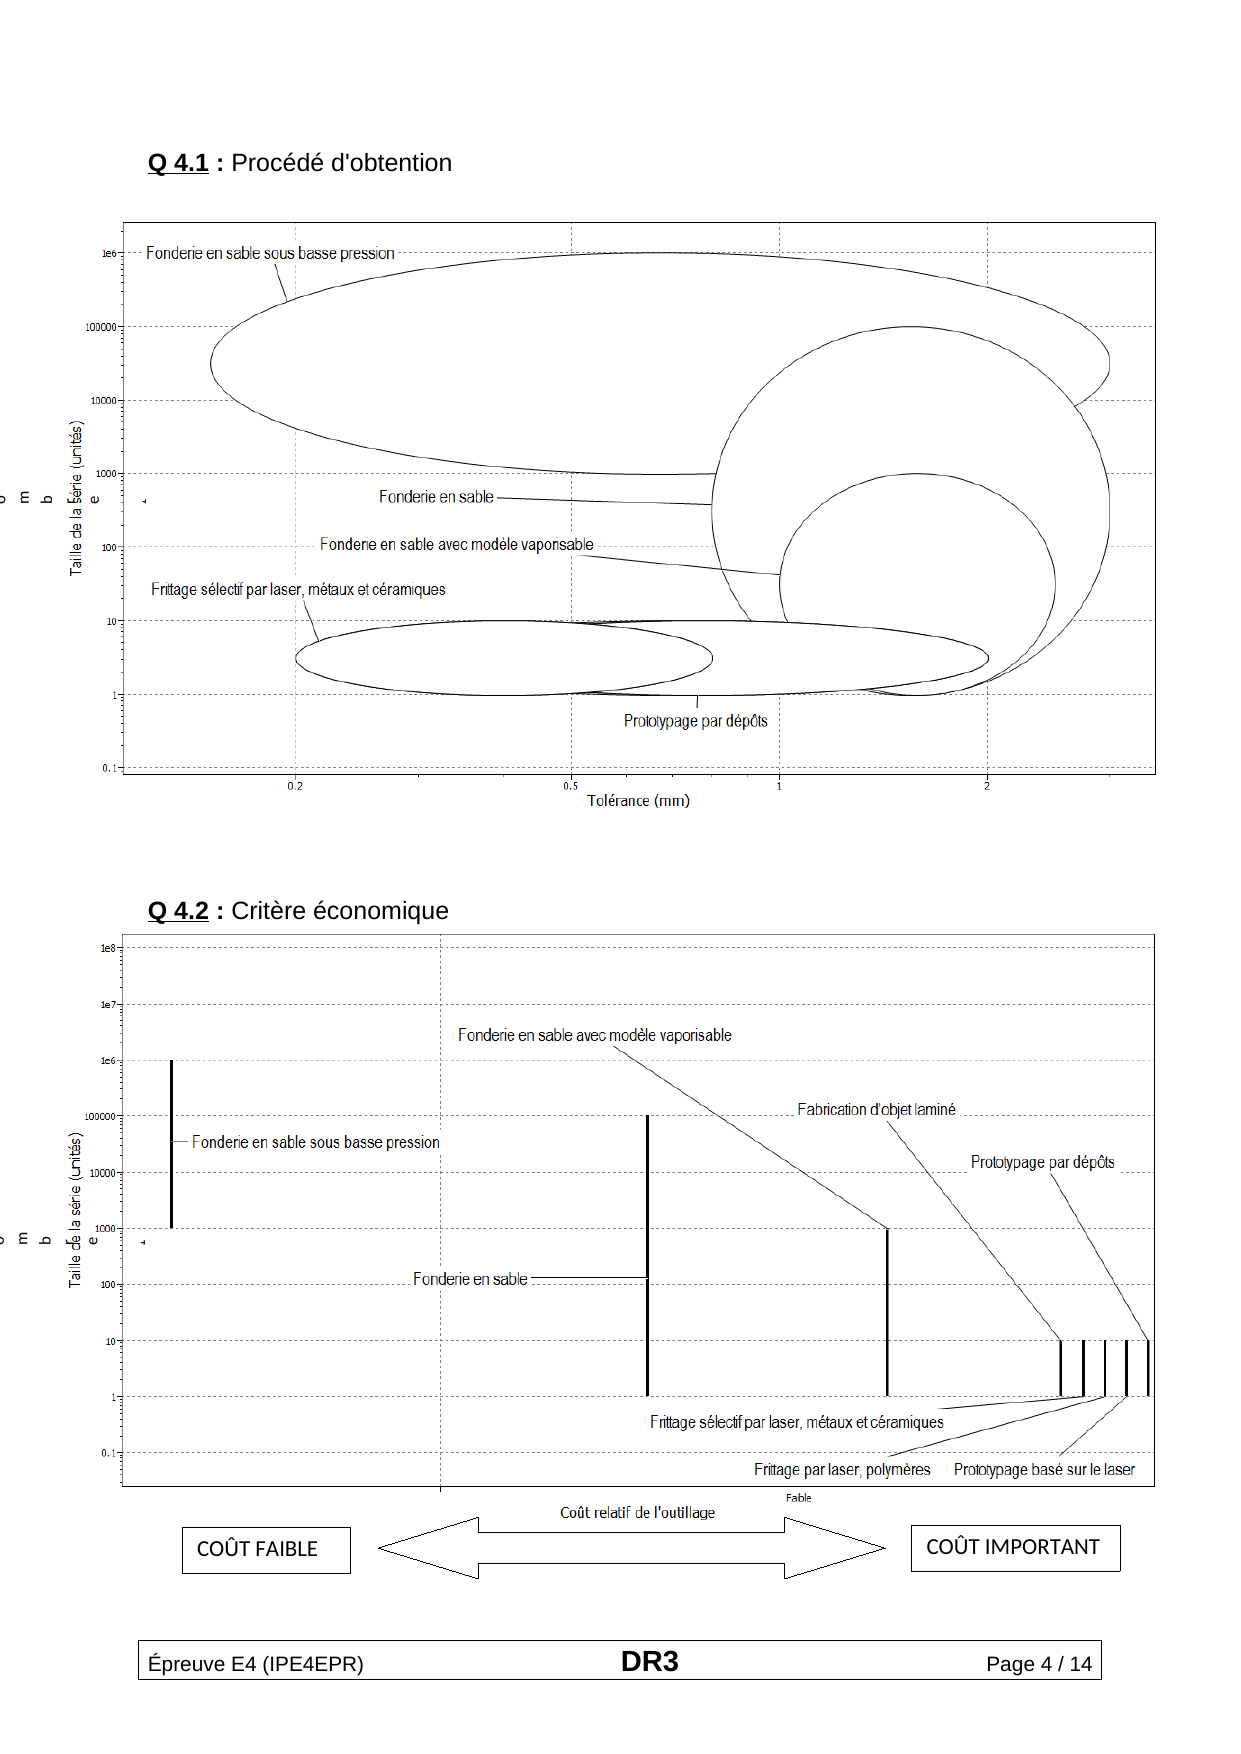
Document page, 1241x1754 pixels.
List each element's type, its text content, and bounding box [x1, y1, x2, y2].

text Q 4.2 : Critère économique [148, 896, 1093, 924]
picture [59, 926, 1159, 1528]
picture [60, 215, 1164, 816]
text Q 4.1 : Procédé d'obtention [148, 148, 1093, 176]
